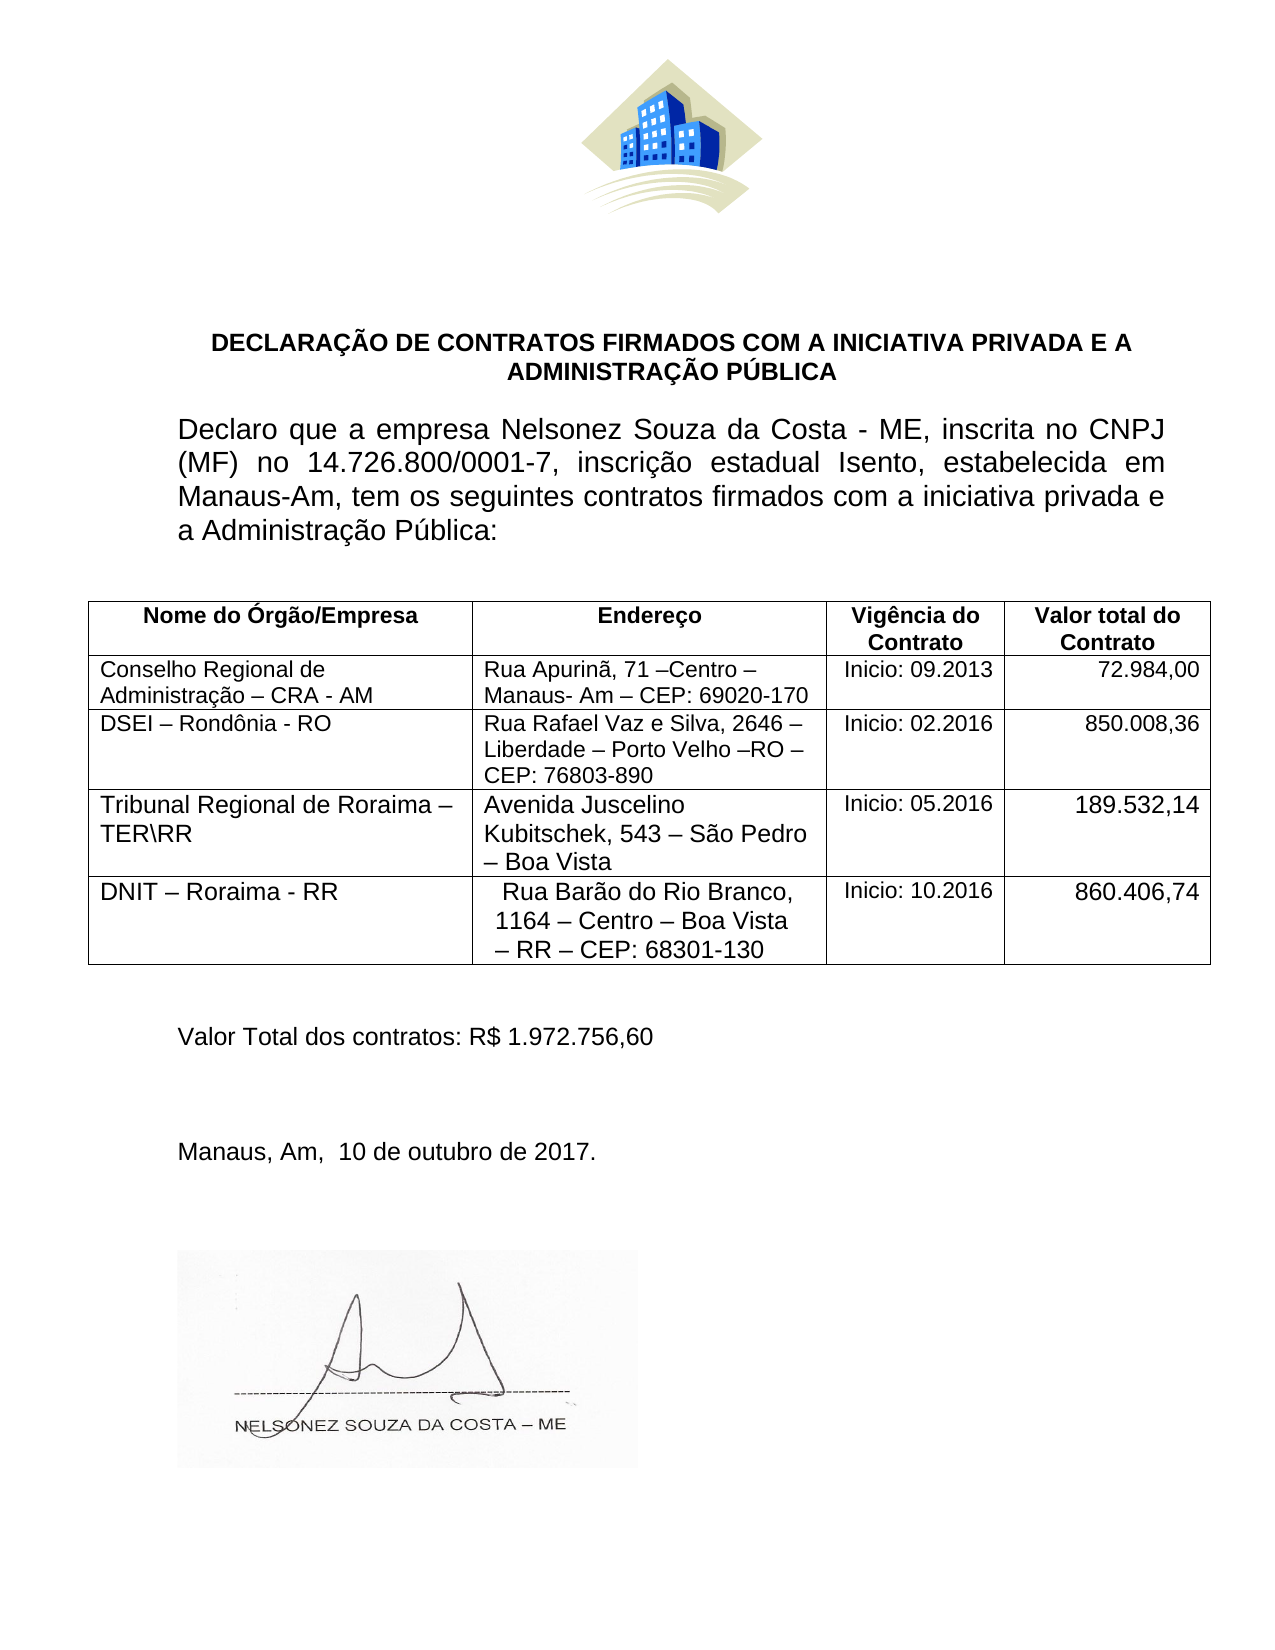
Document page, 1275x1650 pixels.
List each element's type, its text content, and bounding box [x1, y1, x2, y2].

text Valor Total dos contratos: R$ 1.972.756,60 [177, 1022, 1167, 1051]
table_cell [473, 877, 826, 963]
table_cell Inicio: 02.2016 [827, 710, 1004, 789]
table_cell DSEI – Rondônia - RO [89, 710, 472, 789]
text DECLARAÇÃO DE CONTRATOS FIRMADOS COM A INICIATIVA PRIVADA E A ADMINISTRAÇÃO PÚBLICA [177, 328, 1167, 386]
table_header Nome do Órgão/Empresa [89, 602, 472, 655]
table_cell 72.984,00 [1005, 656, 1210, 709]
table_cell 860.406,74 [1005, 877, 1210, 963]
table_cell Rua Apurinã, 71 –Centro – Manaus- Am – CEP: 69020-170 [473, 656, 826, 709]
table_cell Tribunal Regional de Roraima – TER\RR [89, 790, 472, 876]
table_cell 189.532,14 [1005, 790, 1210, 876]
table_cell Avenida Juscelino Kubitschek, 543 – São Pedro – Boa Vista [473, 790, 826, 876]
table_cell Inicio: 10.2016 [827, 877, 1004, 963]
text Manaus, Am, 10 de outubro de 2017. [177, 1137, 1167, 1166]
table_header Endereço [473, 602, 826, 655]
table_cell Rua Rafael Vaz e Silva, 2646 – Liberdade – Porto Velho –RO – CEP: 76803-890 [473, 710, 826, 789]
table_cell 850.008,36 [1005, 710, 1210, 789]
table_header Vigência do Contrato [827, 602, 1004, 655]
table_cell Inicio: 05.2016 [827, 790, 1004, 876]
table_cell Inicio: 09.2013 [827, 656, 1004, 709]
text Declaro que a empresa Nelsonez Souza da Costa - ME, inscrita no CNPJ (MF) no 14.726.800/0001-7, inscrição estadual Isento, estabelecida em Manaus-Am, tem os seguintes contratos firmados com a iniciativa privada e a Administração Pública: [177, 412, 1167, 546]
table_cell DNIT – Roraima - RR [89, 877, 472, 963]
table_cell Conselho Regional de Administração – CRA - AM [89, 656, 472, 709]
table_header Valor total do Contrato [1005, 602, 1210, 655]
